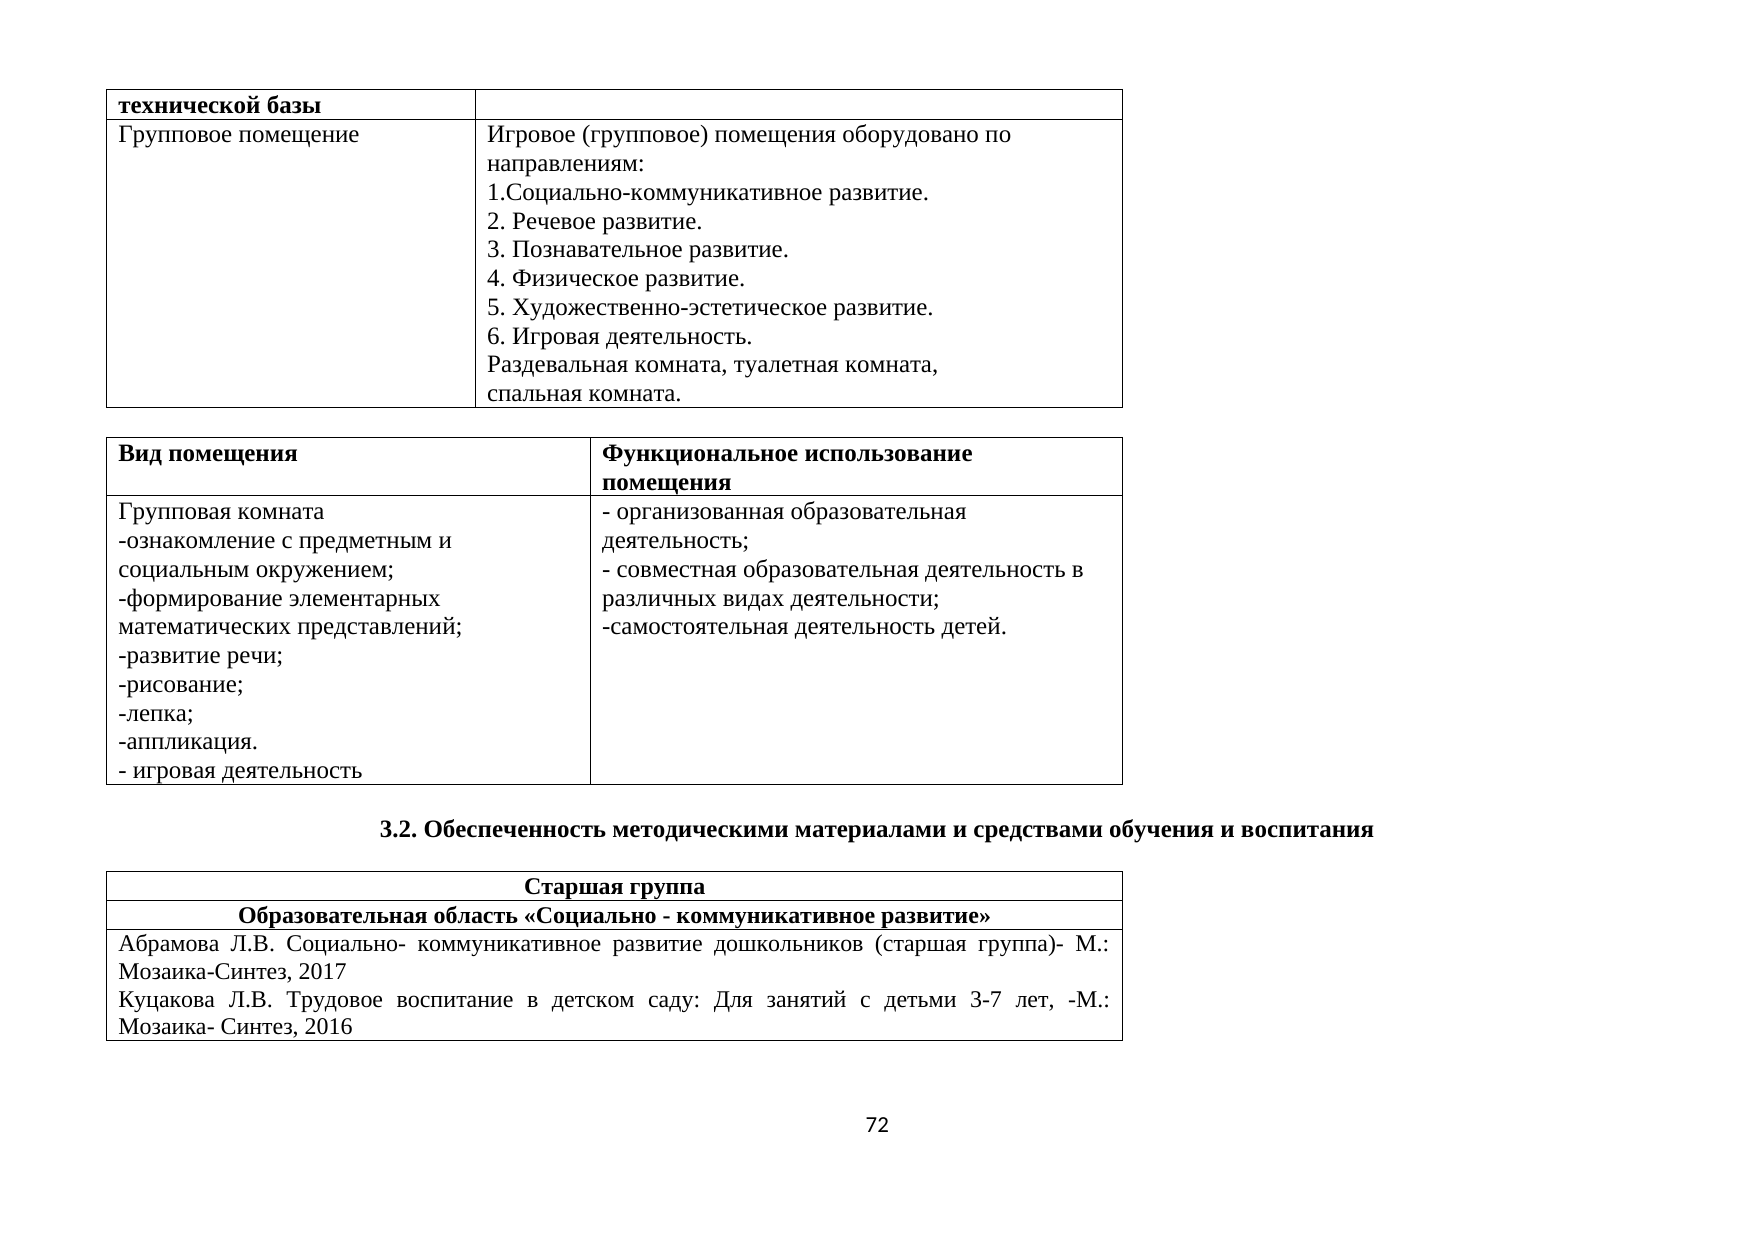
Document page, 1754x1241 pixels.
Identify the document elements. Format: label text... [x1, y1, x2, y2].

table_cell - организованная образовательная деятельность; - совместная образовательная деятельность в различных видах деятельности; -самостоятельная деятельность детей. [591, 496, 1122, 784]
text 3.2. Обеспеченность методическими материалами и средствами обучения и воспитания [118, 814, 1636, 842]
table_cell Образовательная область «Социально - коммуникативное развитие» [107, 901, 1122, 928]
table_cell Игровое (групповое) помещения оборудовано по направлениям: 1.Социально-коммуникативное развитие. 2. Речевое развитие. 3. Познавательное развитие. 4. Физическое развитие. 5. Художественно-эстетическое развитие. 6. Игровая деятельность. Раздевальная комната, туалетная комната, спальная комната. [476, 120, 1122, 407]
table_cell Групповая комната -ознакомление с предметным и социальным окружением; -формирование элементарных математических представлений; -развитие речи; -рисование; -лепка; -аппликация. - игровая деятельность [107, 496, 590, 784]
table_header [107, 90, 475, 118]
table_header Старшая группа [107, 872, 1122, 900]
table_header Вид помещения [107, 438, 590, 495]
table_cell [107, 930, 1122, 1040]
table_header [476, 90, 1122, 118]
table_header Функциональное использование помещения [591, 438, 1122, 495]
table_cell Групповое помещение [107, 120, 475, 407]
